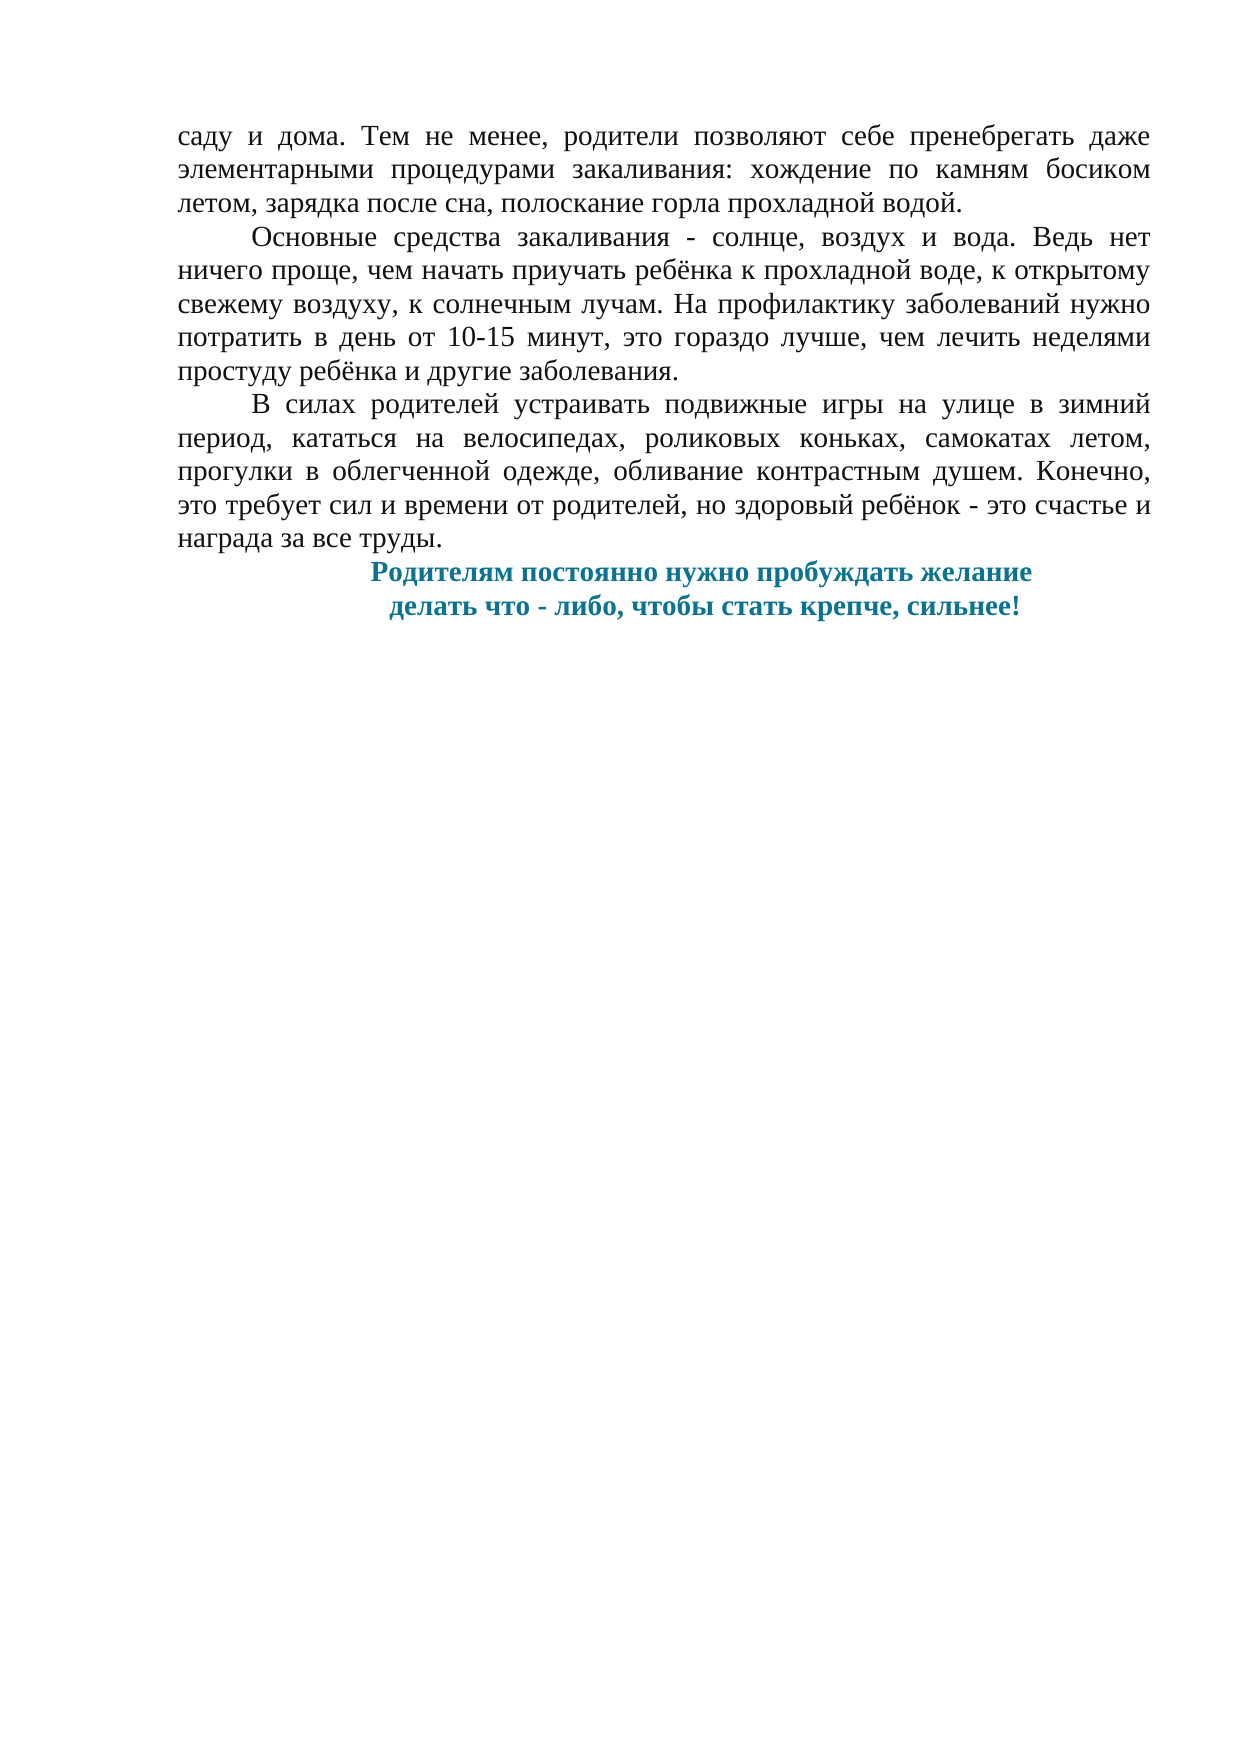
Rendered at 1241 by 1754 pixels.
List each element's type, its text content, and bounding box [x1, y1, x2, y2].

text Основные средства закаливания - солнце, воздух и вода. Ведь нет ничего проще, чем начать приучать ребёнка к прохладной воде, к открытому свежему воздуху, к солнечным лучам. На профилактику заболеваний нужно потратить в день от 10-15 минут, это гораздо лучше, чем лечить неделями простуду ребёнка и другие заболевания. [177, 219, 1152, 386]
text делать что - либо, чтобы стать крепче, сильнее! [177, 588, 1152, 621]
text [177, 118, 1152, 219]
text Родителям постоянно нужно пробуждать желание [177, 554, 1152, 588]
text В силах родителей устраивать подвижные игры на улице в зимний период, кататься на велосипедах, роликовых коньках, самокатах летом, прогулки в облегченной одежде, обливание контрастным душем. Конечно, это требует сил и времени от родителей, но здоровый ребёнок - это счастье и награда за все труды. [177, 386, 1152, 554]
